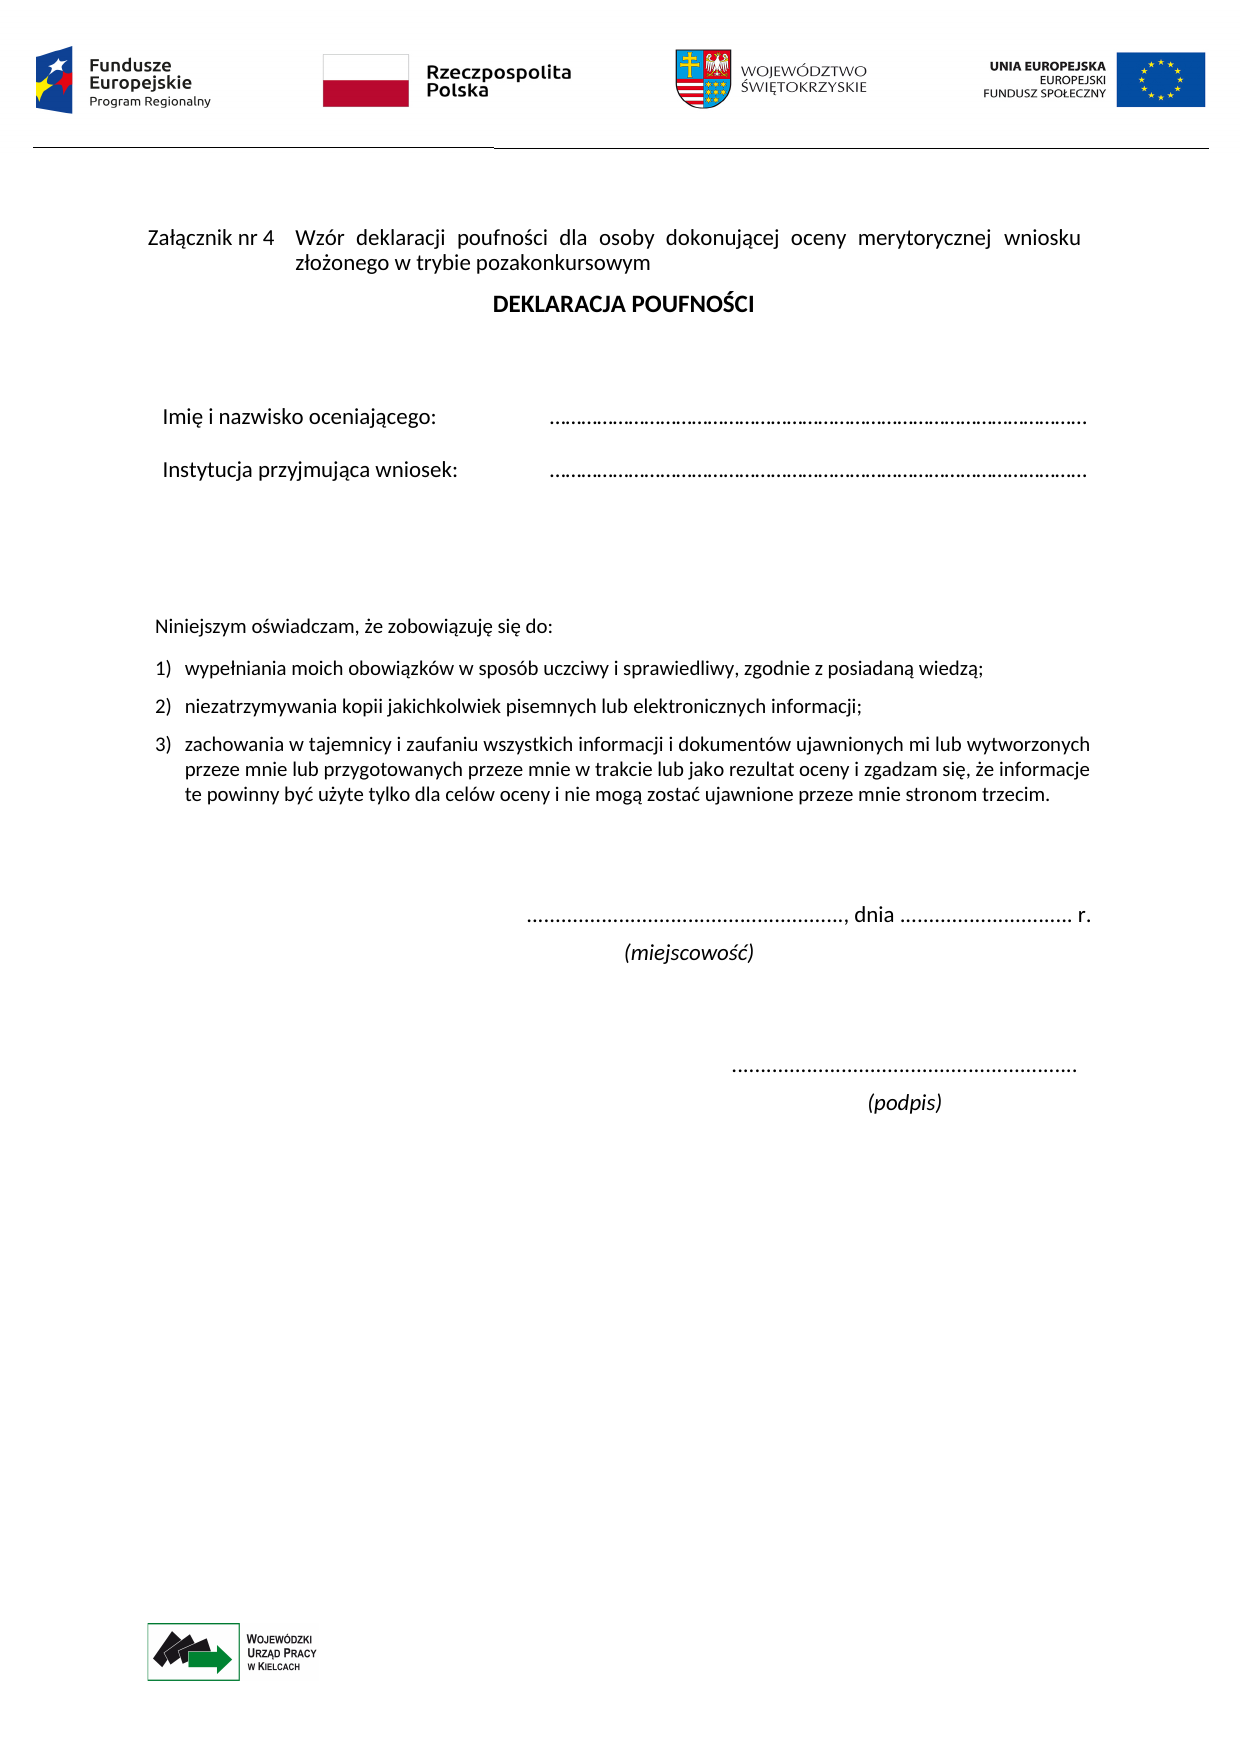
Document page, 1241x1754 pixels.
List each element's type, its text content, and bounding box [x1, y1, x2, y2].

table_header DEKLARACJA POUFNOŚCI Niniejszym oświadczam, że zobowiązuję się do: wypełniania moich obowiązków w sposób uczciwy i sprawiedliwy, zgodnie z posiadaną wiedzą; niezatrzymywania kopii jakichkolwiek pisemnych lub elektronicznych informacji; zachowania w tajemnicy i zaufaniu wszystkich informacji i dokumentów ujawnionych mi lub wytworzonych przeze mnie lub przygotowanych przeze mnie w trakcie lub jako rezultat oceny i zgadzam się, że informacje te powinny być użyte tylko dla celów oceny i nie mogą zostać ujawnione przeze mnie stronom trzecim. ......................................................., dnia .............................. r. (miejscowość) ............................................................ (podpis) [148, 288, 1100, 1128]
picture [0, 5, 1241, 153]
text Załącznik nr 4 Wzór deklaracji poufności dla osoby dokonującej oceny merytorycznej wniosku złożonego w trybie pozakonkursowym [148, 226, 1093, 276]
picture [147, 1623, 320, 1681]
